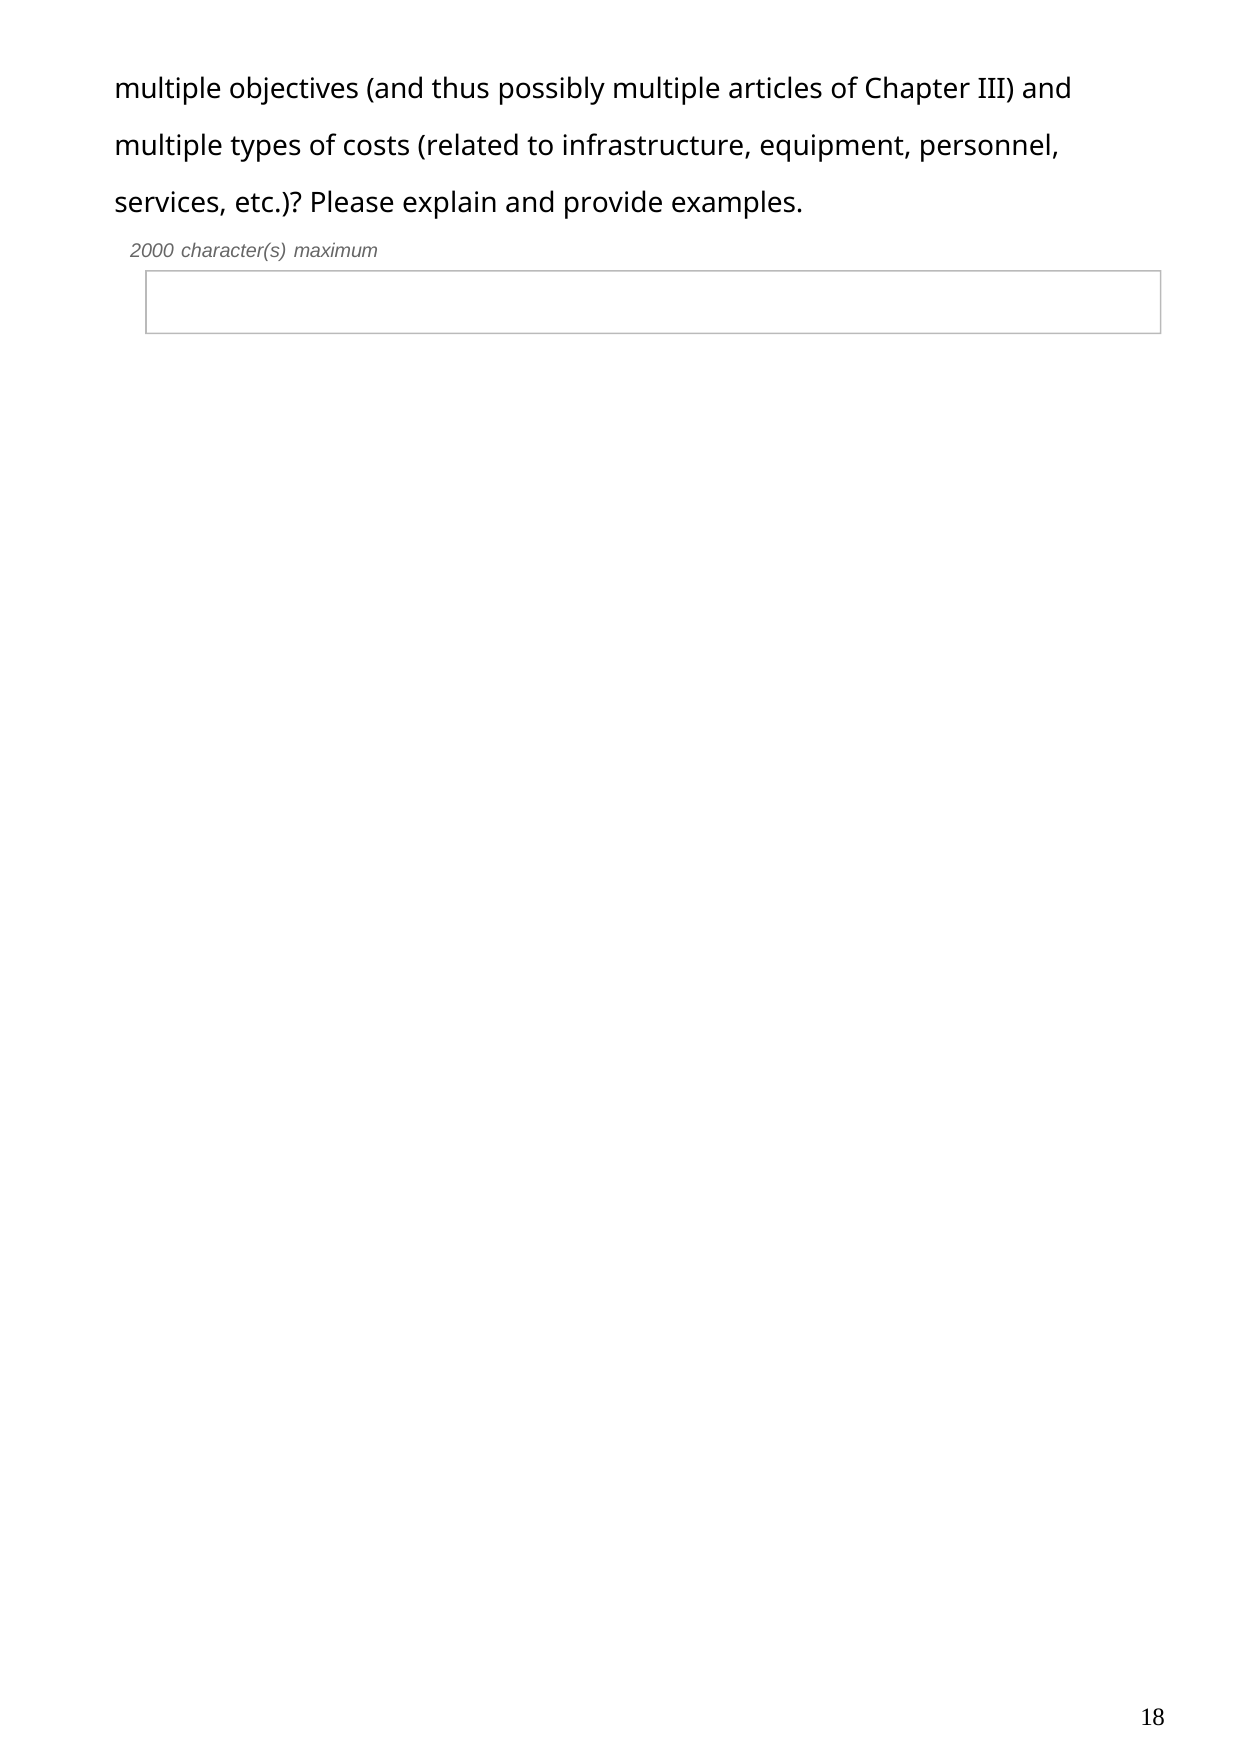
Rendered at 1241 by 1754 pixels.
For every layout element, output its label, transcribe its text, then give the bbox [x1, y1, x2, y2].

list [114, 69, 1108, 220]
text 2000 character(s) maximum [130, 239, 1181, 261]
